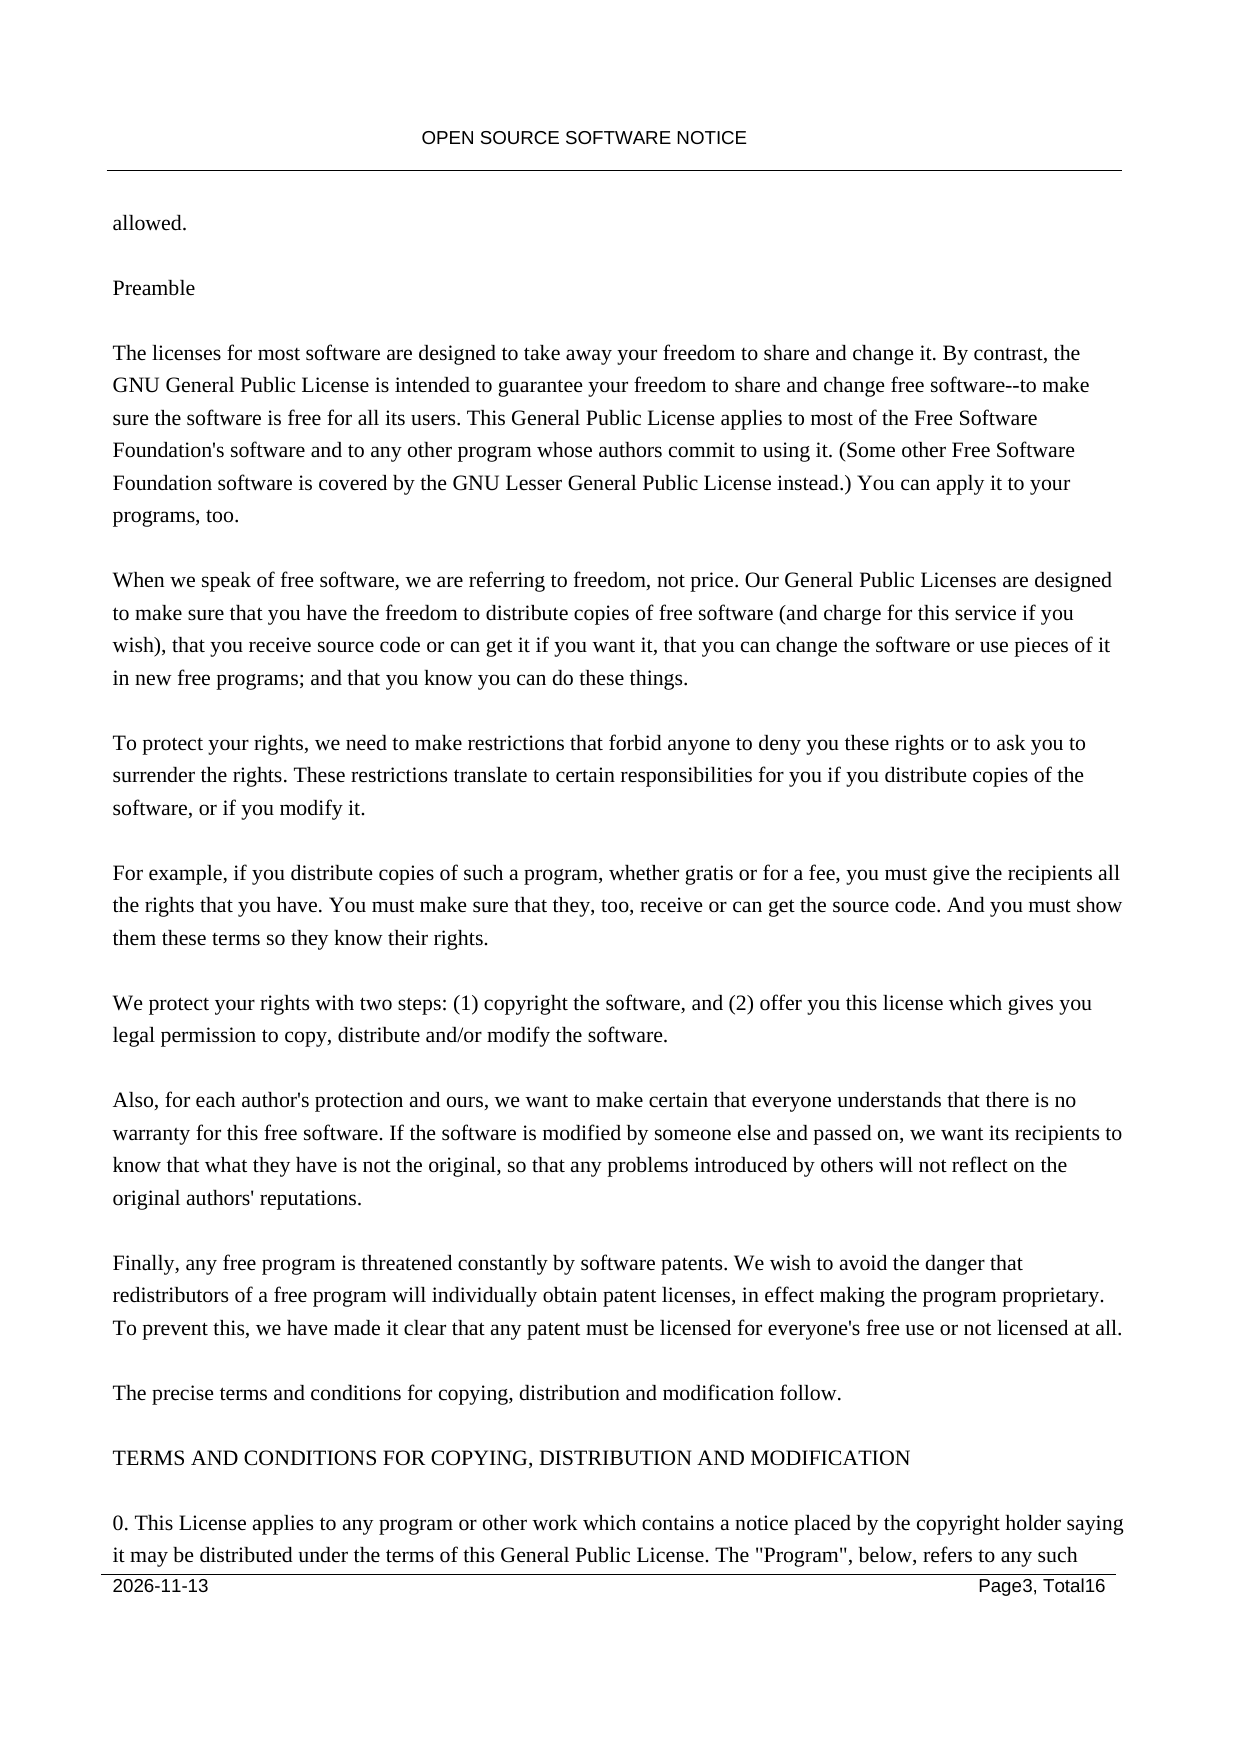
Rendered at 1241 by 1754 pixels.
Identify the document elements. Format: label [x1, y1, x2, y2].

text [112, 206, 1128, 1571]
